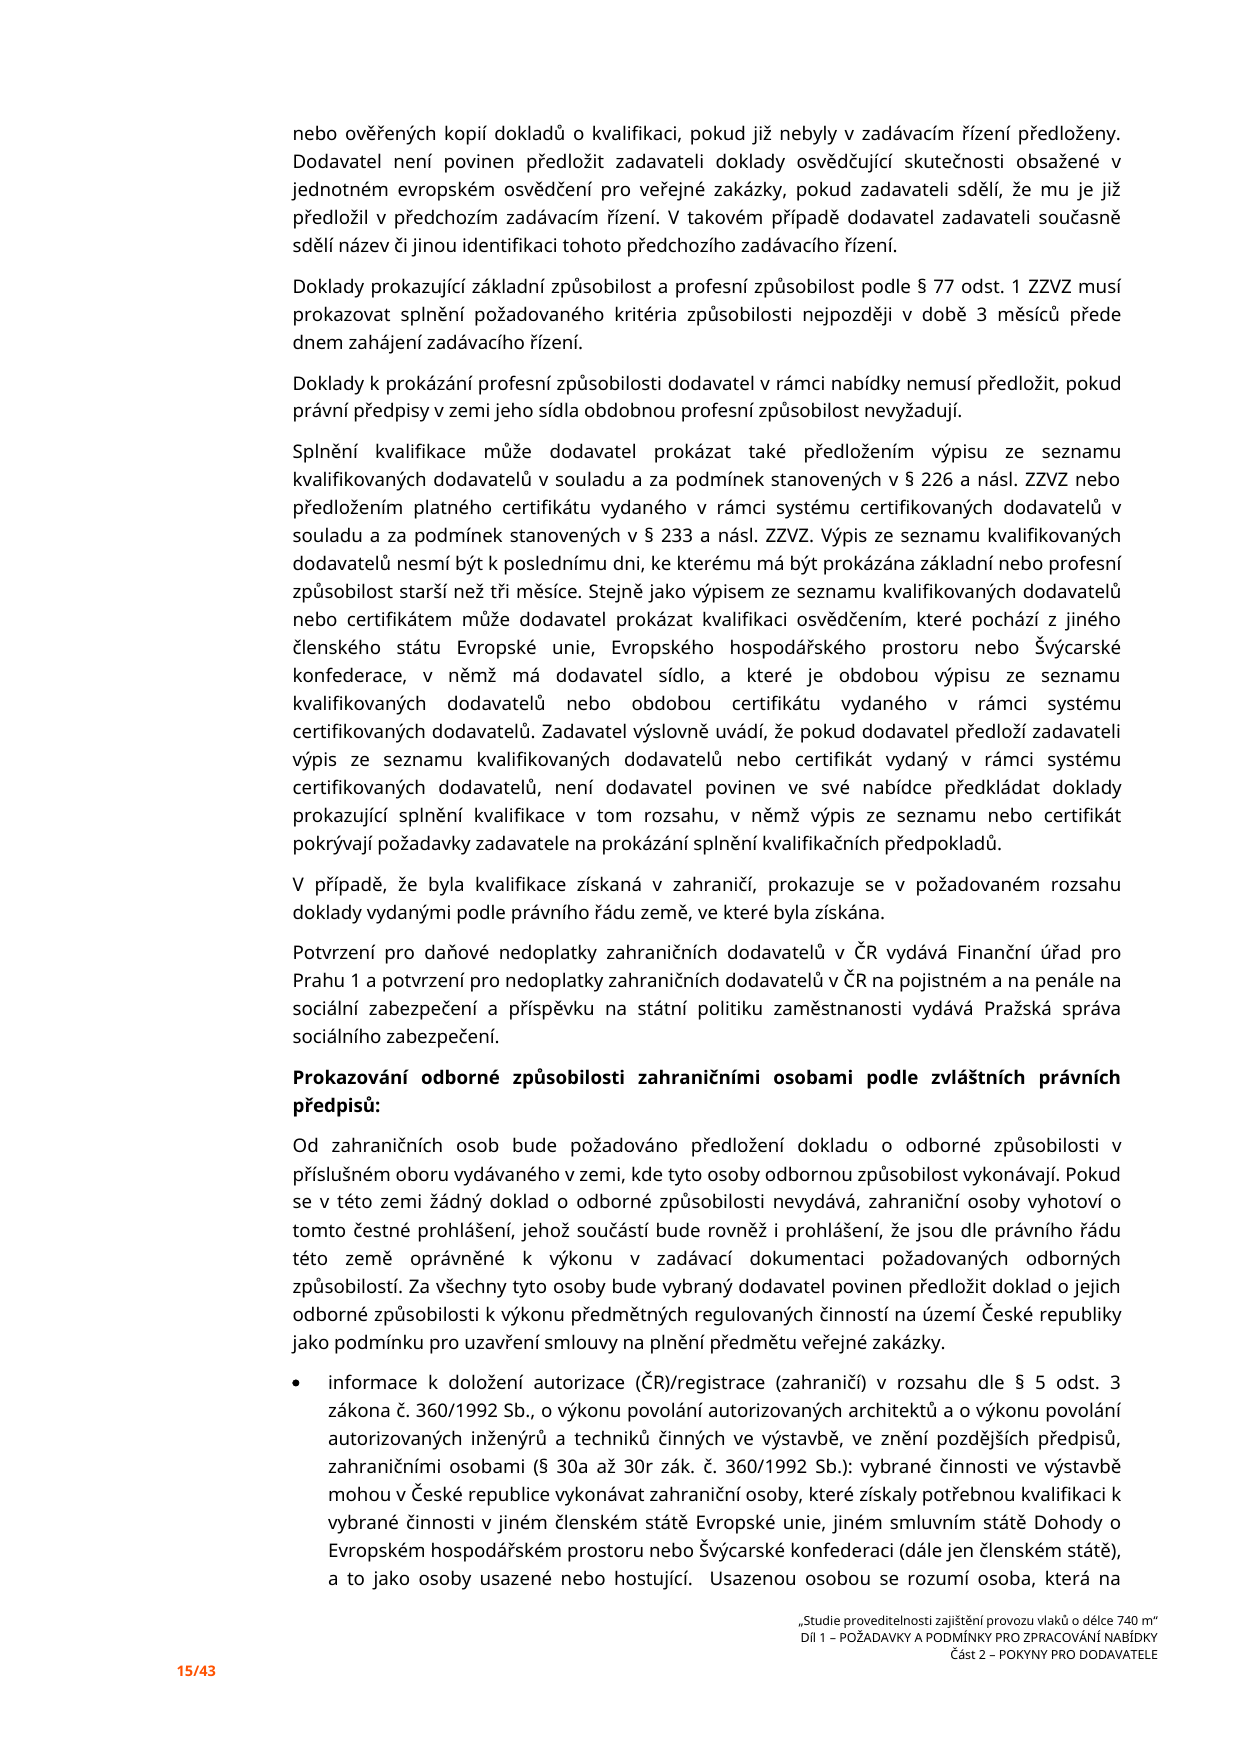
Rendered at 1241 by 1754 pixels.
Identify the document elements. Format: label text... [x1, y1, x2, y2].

text Prokazování odborné způsobilosti zahraničními osobami podle zvláštních právních předpisů: [292, 1064, 1122, 1118]
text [292, 1369, 1122, 1591]
text Doklady k prokázání profesní způsobilosti dodavatel v rámci nabídky nemusí předložit, pokud právní předpisy v zemi jeho sídla obdobnou profesní způsobilost nevyžadují. [292, 370, 1122, 423]
text Splnění kvalifikace může dodavatel prokázat také předložením výpisu ze seznamu kvalifikovaných dodavatelů v souladu a za podmínek stanovených v § 226 a násl. ZZVZ nebo předložením platného certifikátu vydaného v rámci systému certifikovaných dodavatelů v souladu a za podmínek stanovených v § 233 a násl. ZZVZ. Výpis ze seznamu kvalifikovaných dodavatelů nesmí být k poslednímu dni, ke kterému má být prokázána základní nebo profesní způsobilost starší než tři měsíce. Stejně jako výpisem ze seznamu kvalifikovaných dodavatelů nebo certifikátem může dodavatel prokázat kvalifikaci osvědčením, které pochází z jiného členského státu Evropské unie, Evropského hospodářského prostoru nebo Švýcarské konfederace, v němž má dodavatel sídlo, a které je obdobou výpisu ze seznamu kvalifikovaných dodavatelů nebo obdobou certifikátu vydaného v rámci systému certifikovaných dodavatelů. Zadavatel výslovně uvádí, že pokud dodavatel předloží zadavateli výpis ze seznamu kvalifikovaných dodavatelů nebo certifikát vydaný v rámci systému certifikovaných dodavatelů, není dodavatel povinen ve své nabídce předkládat doklady prokazující splnění kvalifikace v tom rozsahu, v němž výpis ze seznamu nebo certifikát pokrývají požadavky zadavatele na prokázání splnění kvalifikačních předpokladů. [292, 438, 1122, 856]
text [292, 121, 1122, 258]
text Doklady prokazující základní způsobilost a profesní způsobilost podle § 77 odst. 1 ZZVZ musí prokazovat splnění požadovaného kritéria způsobilosti nejpozději v době 3 měsíců přede dnem zahájení zadávacího řízení. [292, 273, 1122, 355]
text Potvrzení pro daňové nedoplatky zahraničních dodavatelů v ČR vydává Finanční úřad pro Prahu 1 a potvrzení pro nedoplatky zahraničních dodavatelů v ČR na pojistném a na penále na sociální zabezpečení a příspěvku na státní politiku zaměstnanosti vydává Pražská správa sociálního zabezpečení. [292, 940, 1122, 1049]
text Od zahraničních osob bude požadováno předložení dokladu o odborné způsobilosti v příslušném oboru vydávaného v zemi, kde tyto osoby odbornou způsobilost vykonávají. Pokud se v této zemi žádný doklad o odborné způsobilosti nevydává, zahraniční osoby vyhotoví o tomto čestné prohlášení, jehož součástí bude rovněž i prohlášení, že jsou dle právního řádu této země oprávněné k výkonu v zadávací dokumentaci požadovaných odborných způsobilostí. Za všechny tyto osoby bude vybraný dodavatel povinen předložit doklad o jejich odborné způsobilosti k výkonu předmětných regulovaných činností na území České republiky jako podmínku pro uzavření smlouvy na plnění předmětu veřejné zakázky. [292, 1133, 1122, 1354]
text V případě, že byla kvalifikace získaná v zahraničí, prokazuje se v požadovaném rozsahu doklady vydanými podle právního řádu země, ve které byla získána. [292, 871, 1122, 925]
